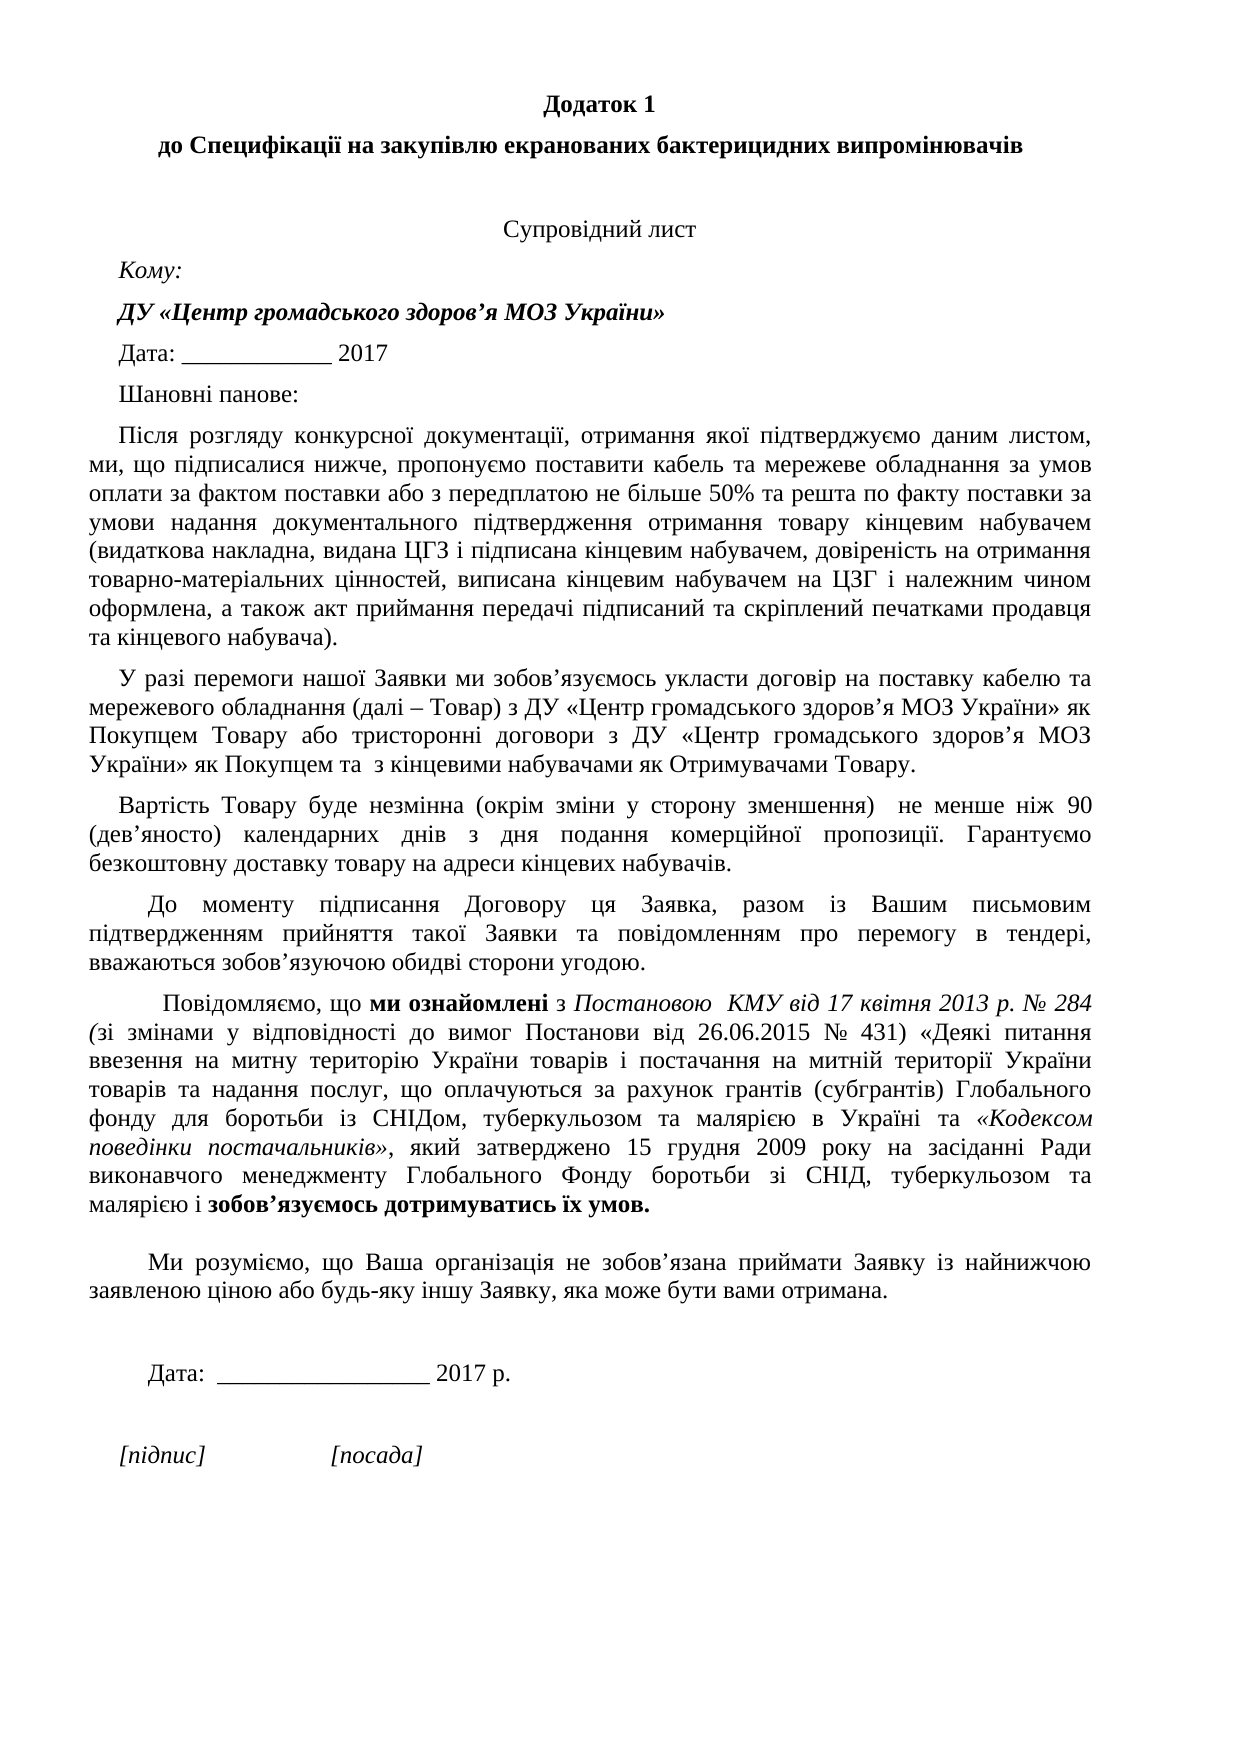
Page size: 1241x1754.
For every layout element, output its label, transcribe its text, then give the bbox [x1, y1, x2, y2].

text Вартість Товару буде незмінна (окрім зміни у сторону зменшення) не менше ніж 90 (дев’яносто) календарних днів з дня подання комерційної пропозиції. Гарантуємо безкоштовну доставку товару на адреси кінцевих набувачів. [89, 791, 1092, 877]
text Дата: _________________ 2017 р. [148, 1358, 1092, 1387]
text [підпис] [посада] [118, 1441, 1092, 1469]
text У разі перемоги нашої Заявки ми зобов’язуємось укласти договір на поставку кабелю та мережевого обладнання (далі – Товар) з ДУ «Центр громадського здоров’я МОЗ України» як Покупцем Товару або тристоронні договори з ДУ «Центр громадського здоров’я МОЗ України» як Покупцем та з кінцевими набувачами як Отримувачами Товару. [89, 663, 1092, 778]
text Дата: ____________ 2017 [118, 338, 1092, 367]
text Додаток 1 [106, 89, 1092, 117]
text Повідомляємо, що ми ознайомлені з Постановою КМУ від 17 квітня 2013 р. № 284 (зі змінами у відповідності до вимог Постанови від 26.06.2015 № 431) «Деякі питання ввезення на митну територію України товарів і постачання на митній території України товарів та надання послуг, що оплачуються за рахунок грантів (субгрантів) Глобального фонду для боротьби із СНІДом, туберкульозом та малярією в Україні та «Кодексом поведінки постачальників», який затверджено 15 грудня 2009 року на засіданні Ради виконавчого менеджменту Глобального Фонду боротьби зі СНІД, туберкульозом та малярією і зобов’язуємось дотримуватись їх умов. [89, 988, 1093, 1218]
text Ми розуміємо, що Ваша організація не зобов’язана приймати Заявку із найнижчою заявленою ціною або будь-яку іншу Заявку, яка може бути вами отримана. [89, 1247, 1092, 1304]
text Супровідний лист [106, 214, 1092, 243]
text Шановні панове: [118, 379, 1092, 408]
text ДУ «Центр громадського здоров’я МОЗ України» [118, 297, 1092, 326]
text До моменту підписання Договору ця Заявка, разом із Вашим письмовим підтвердженням прийняття такої Заявки та повідомленням про перемогу в тендері, вважаються зобов’язуючою обидві сторони угодою. [89, 889, 1092, 976]
text Після розгляду конкурсної документації, отримання якої підтверджуємо даним листом, ми, що підписалися нижче, пропонуємо поставити кабель та мережеве обладнання за умов оплати за фактом поставки або з передплатою не більше 50% та решта по факту поставки за умови надання документального підтвердження отримання товару кінцевим набувачем (видаткова накладна, видана ЦГЗ і підписана кінцевим набувачем, довіреність на отримання товарно-матеріальних цінностей, виписана кінцевим набувачем на ЦЗГ і належним чином оформлена, а також акт приймання передачі підписаний та скріплений печатками продавця та кінцевого набувача). [89, 421, 1092, 651]
text до Специфікації на закупівлю екранованих бактерицидних випромінювачів [89, 130, 1092, 159]
text Кому: [118, 256, 1092, 284]
